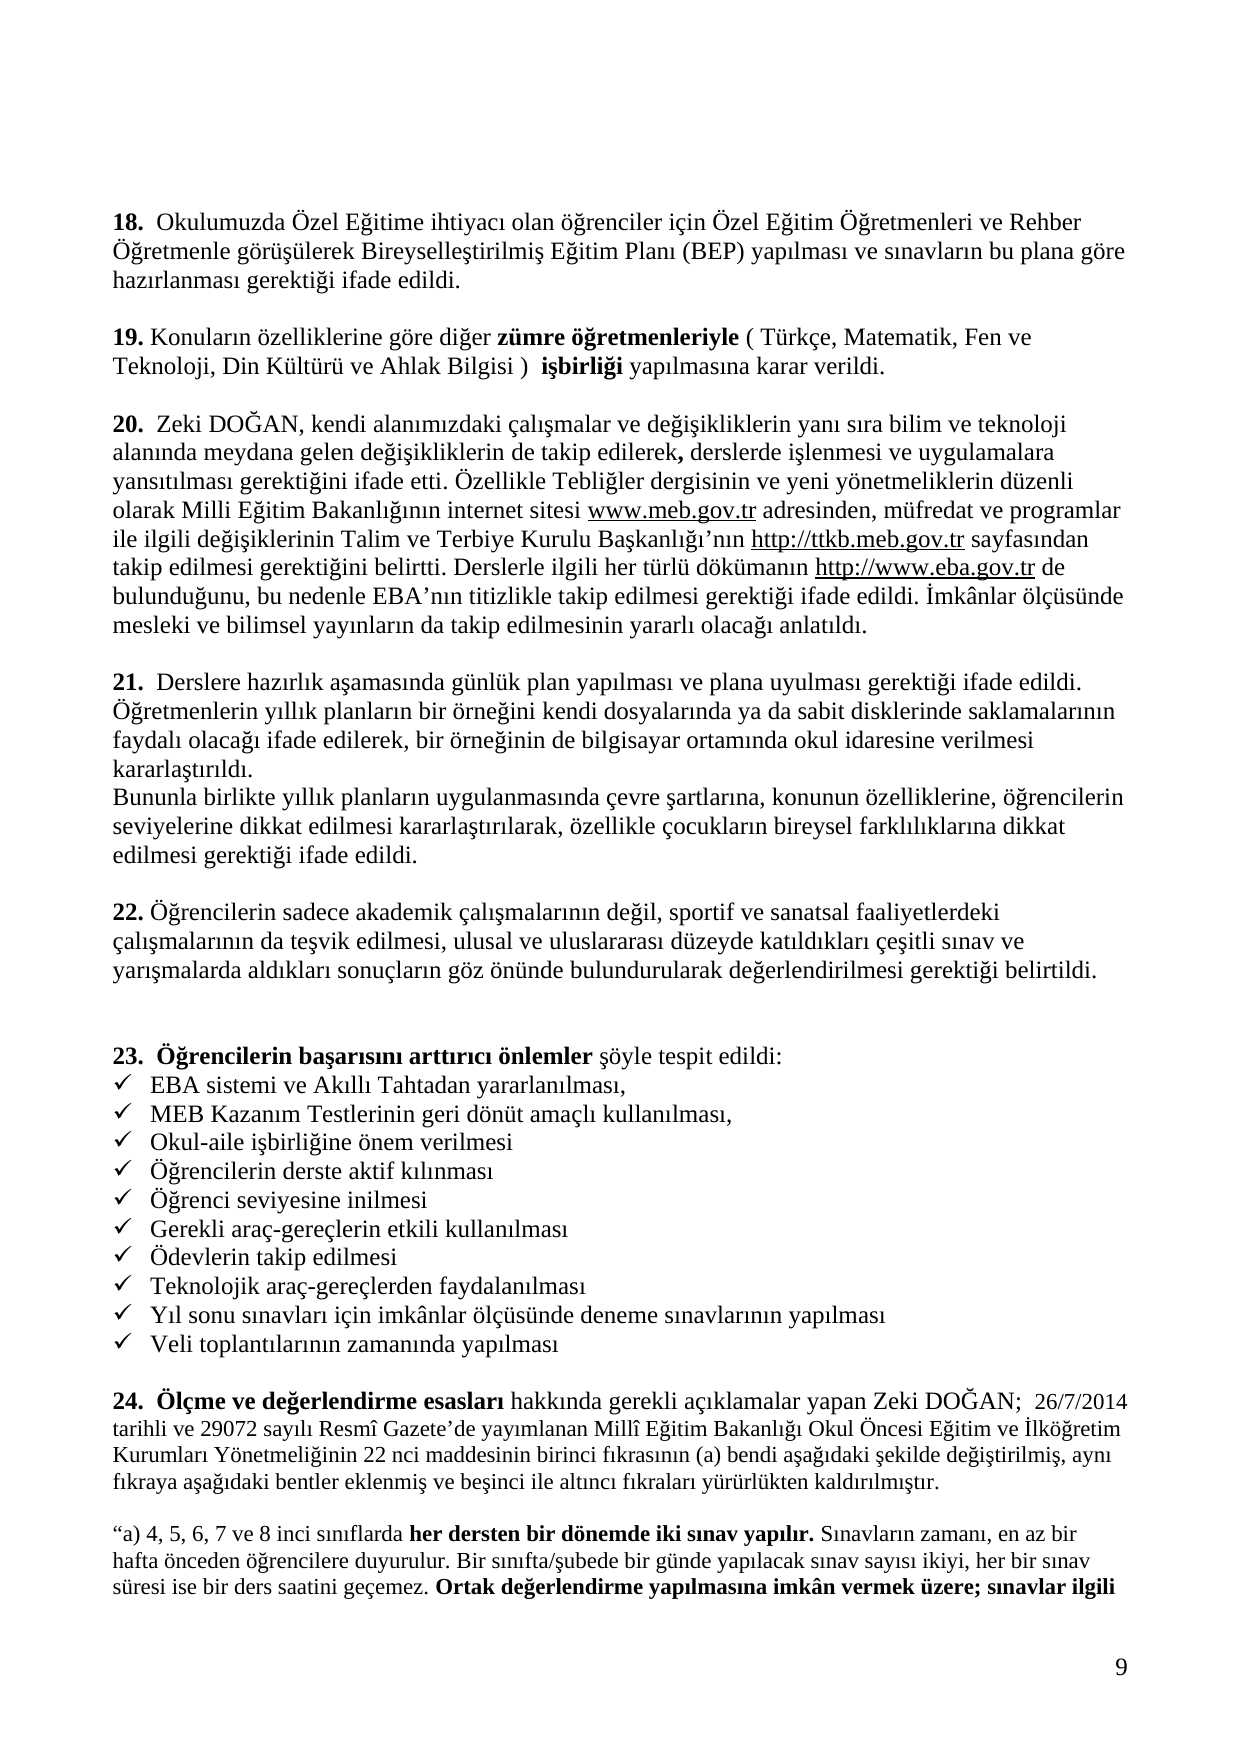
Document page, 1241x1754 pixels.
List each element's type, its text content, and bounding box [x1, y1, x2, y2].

list Öğrencilerin derste aktif kılınması [112, 1156, 1128, 1185]
text 20. Zeki DOĞAN, kendi alanımızdaki çalışmalar ve değişikliklerin yanı sıra bilim ve teknoloji alanında meydana gelen değişikliklerin de takip edilerek, derslerde işlenmesi ve uygulamalara yansıtılması gerektiğini ifade etti. Özellikle Tebliğler dergisinin ve yeni yönetmeliklerin düzenli olarak Milli Eğitim Bakanlığının internet sitesi www.meb.gov.tr adresinden, müfredat ve programlar ile ilgili değişiklerinin Talim ve Terbiye Kurulu Başkanlığı’nın http://ttkb.meb.gov.tr sayfasından takip edilmesi gerektiğini belirtti. Derslerle ilgili her türlü dökümanın http://www.eba.gov.tr de bulunduğunu, bu nedenle EBA’nın titizlikle takip edilmesi gerektiği ifade edildi. İmkânlar ölçüsünde mesleki ve bilimsel yayınların da takip edilmesinin yararlı olacağı anlatıldı. [112, 409, 1128, 639]
list Öğrenci seviyesine inilmesi [112, 1185, 1128, 1214]
list Yıl sonu sınavları için imkânlar ölçüsünde deneme sınavlarının yapılması [112, 1300, 1128, 1329]
list Ödevlerin takip edilmesi [112, 1242, 1128, 1271]
list EBA sistemi ve Akıllı Tahtadan yararlanılması, [112, 1070, 1128, 1099]
text 23. Öğrencilerin başarısını arttırıcı önlemler şöyle tespit edildi: [112, 1041, 1128, 1070]
text 19. Konuların özelliklerine göre diğer zümre öğretmenleriyle ( Türkçe, Matematik, Fen ve Teknoloji, Din Kültürü ve Ahlak Bilgisi ) işbirliği yapılmasına karar verildi. [112, 322, 1128, 380]
text 24. Ölçme ve değerlendirme esasları hakkında gerekli açıklamalar yapan Zeki DOĞAN; 26/7/2014 tarihli ve 29072 sayılı Resmî Gazete’de yayımlanan Millî Eğitim Bakanlığı Okul Öncesi Eğitim ve İlköğretim Kurumları Yönetmeliğinin 22 nci maddesinin birinci fıkrasının (a) bendi aşağıdaki şekilde değiştirilmiş, aynı fıkraya aşağıdaki bentler eklenmiş ve beşinci ile altıncı fıkraları yürürlükten kaldırılmıştır. [112, 1386, 1128, 1494]
text 21. Derslere hazırlık aşamasında günlük plan yapılması ve plana uyulması gerektiği ifade edildi. Öğretmenlerin yıllık planların bir örneğini kendi dosyalarında ya da sabit disklerinde saklamalarının faydalı olacağı ifade edilerek, bir örneğinin de bilgisayar ortamında okul idaresine verilmesi kararlaştırıldı. Bununla birlikte yıllık planların uygulanmasında çevre şartlarına, konunun özelliklerine, öğrencilerin seviyelerine dikkat edilmesi kararlaştırılarak, özellikle çocukların bireysel farklılıklarına dikkat edilmesi gerektiği ifade edildi. [112, 667, 1128, 897]
list Veli toplantılarının zamanında yapılması [112, 1329, 1128, 1357]
text 22. Öğrencilerin sadece akademik çalışmalarının değil, sportif ve sanatsal faaliyetlerdeki çalışmalarının da teşvik edilmesi, ulusal ve uluslararası düzeyde katıldıkları çeşitli sınav ve yarışmalarda aldıkları sonuçların göz önünde bulundurularak değerlendirilmesi gerektiği belirtildi. [112, 897, 1128, 984]
list Gerekli araç-gereçlerin etkili kullanılması [112, 1214, 1128, 1242]
list Okul-aile işbirliğine önem verilmesi [112, 1127, 1128, 1156]
text 18. Okulumuzda Özel Eğitime ihtiyacı olan öğrenciler için Özel Eğitim Öğretmenleri ve Rehber Öğretmenle görüşülerek Bireyselleştirilmiş Eğitim Planı (BEP) yapılması ve sınavların bu plana göre hazırlanması gerektiği ifade edildi. [112, 207, 1128, 294]
list MEB Kazanım Testlerinin geri dönüt amaçlı kullanılması, [112, 1099, 1128, 1127]
list Teknolojik araç-gereçlerden faydalanılması [112, 1271, 1128, 1300]
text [112, 1520, 1128, 1599]
